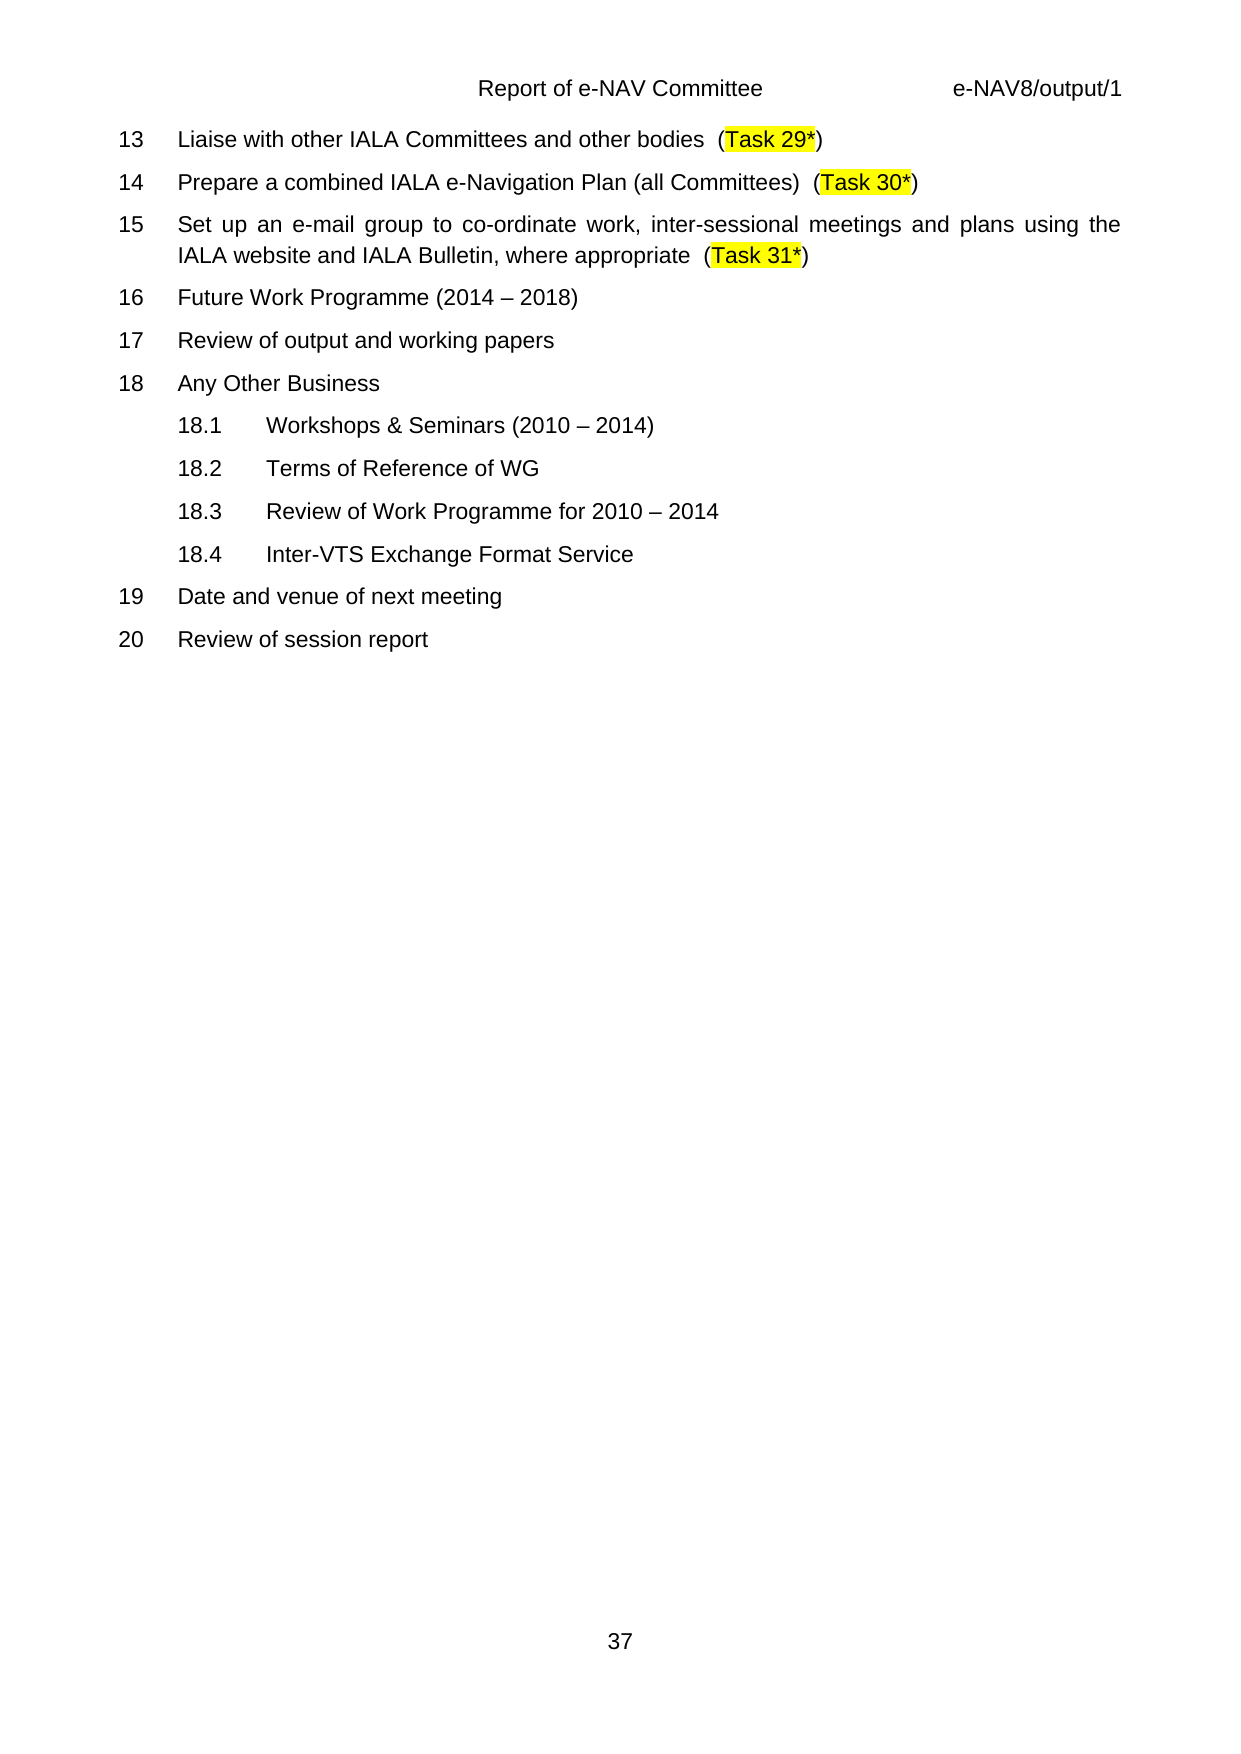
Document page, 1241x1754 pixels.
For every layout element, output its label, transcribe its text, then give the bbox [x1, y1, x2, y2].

text Workshops & Seminars (2010 – 2014) [177, 412, 1122, 439]
text Date and venue of next meeting [118, 583, 1122, 610]
text Prepare a combined IALA e-Navigation Plan (all Committees) (Task 30*) [118, 169, 820, 195]
text Review of Work Programme for 2010 – 2014 [177, 498, 1122, 524]
text Set up an e-mail group to co-ordinate work, inter-sessional meetings and plans using the IALA website and IALA Bulletin, where appropriate (Task 31*) [118, 211, 1122, 268]
text Future Work Programme (2014 – 2018) [118, 284, 1122, 311]
text Review of output and working papers [118, 327, 1122, 353]
text Terms of Reference of WG [177, 455, 1122, 482]
text Inter-VTS Exchange Format Service [177, 541, 1122, 567]
text Review of session report [118, 626, 1122, 652]
text Prepare a combined IALA e-Navigation Plan (all Committees) (Task 30*) [911, 169, 1122, 195]
text Liaise with other IALA Committees and other bodies (Task 29*) [815, 126, 1122, 152]
text Any Other Business [118, 370, 1122, 396]
text Liaise with other IALA Committees and other bodies (Task 29*) [118, 126, 725, 152]
